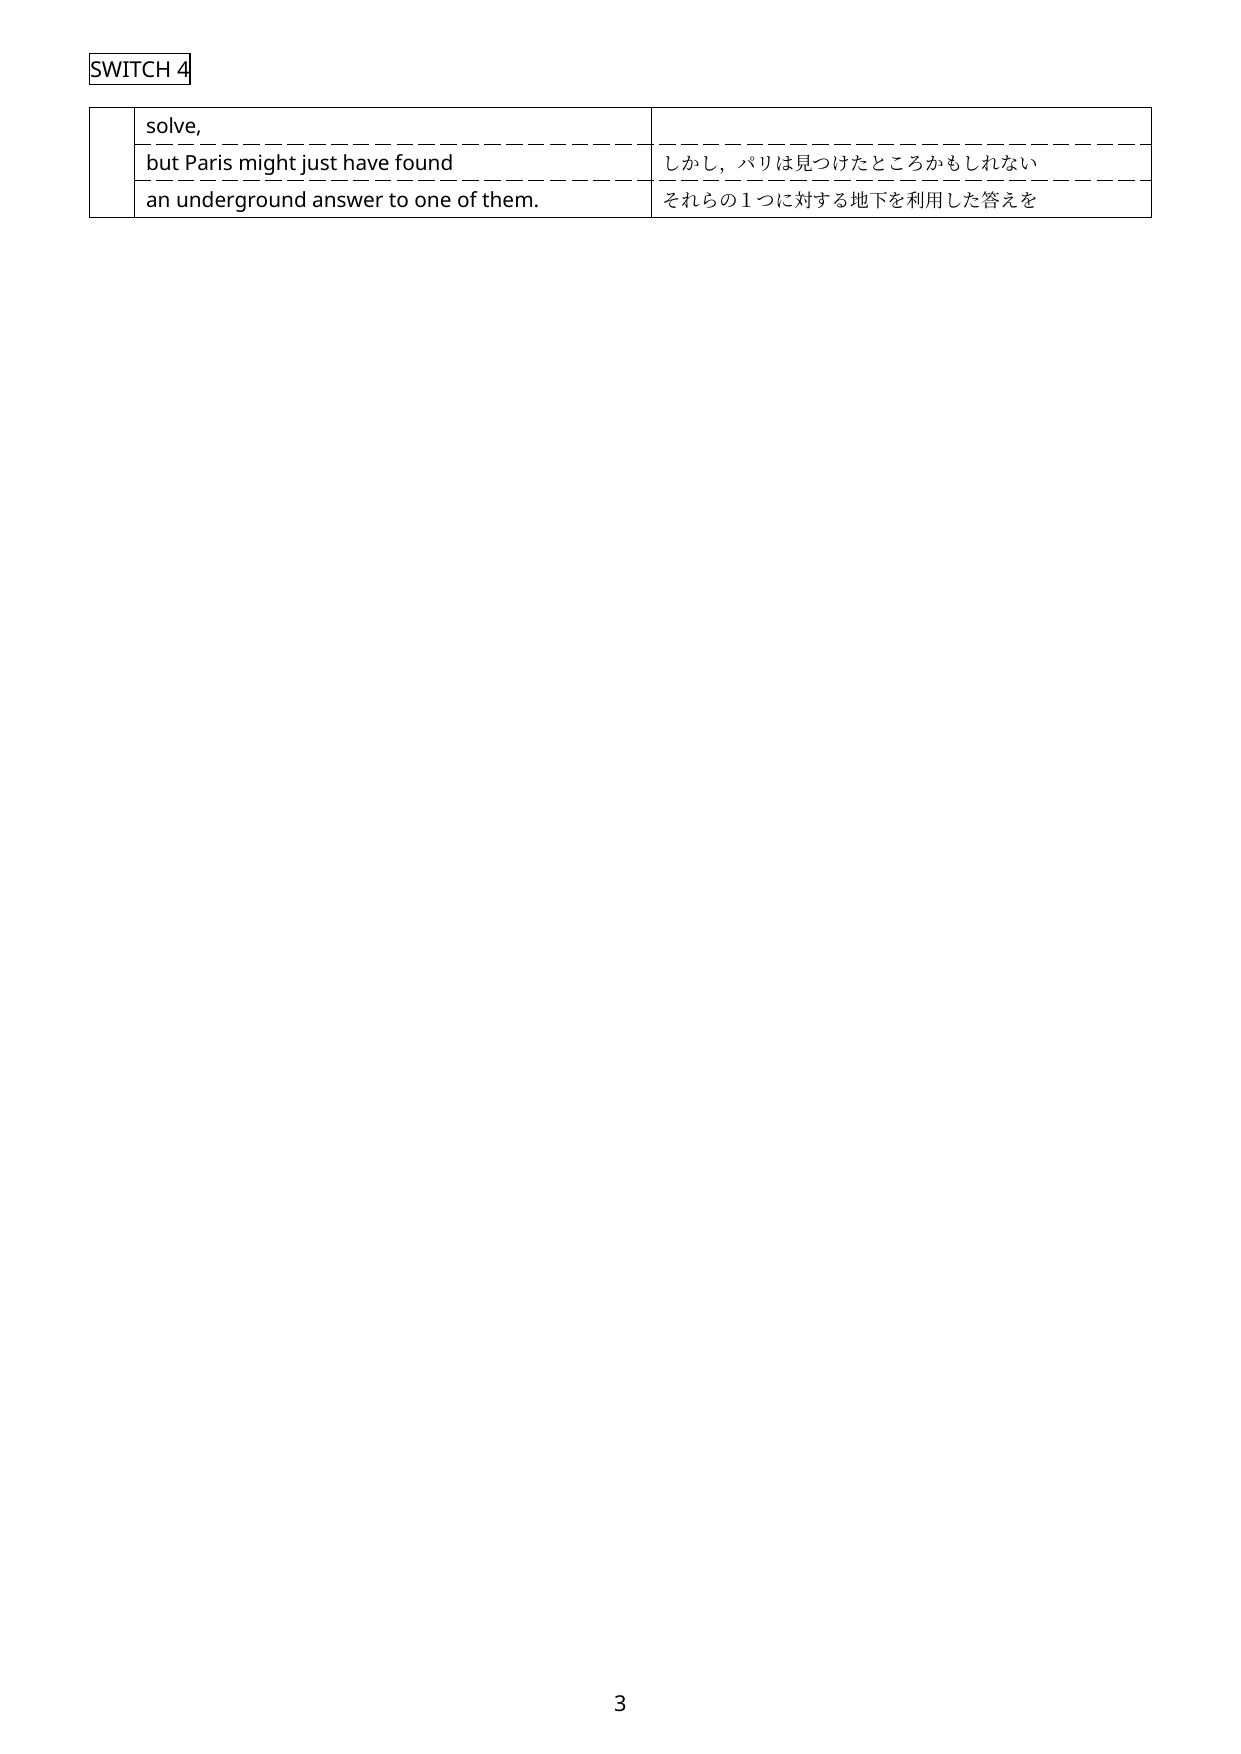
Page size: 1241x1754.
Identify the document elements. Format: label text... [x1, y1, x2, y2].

table_cell それらの１つに対する地下を利用した答えを [652, 180, 1151, 217]
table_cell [135, 108, 651, 143]
table_cell しかし，パリは見つけたところかもしれない [652, 144, 1151, 180]
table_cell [652, 108, 1151, 143]
table_cell an underground answer to one of them. [135, 180, 651, 217]
table_cell but Paris might just have found [135, 144, 651, 180]
